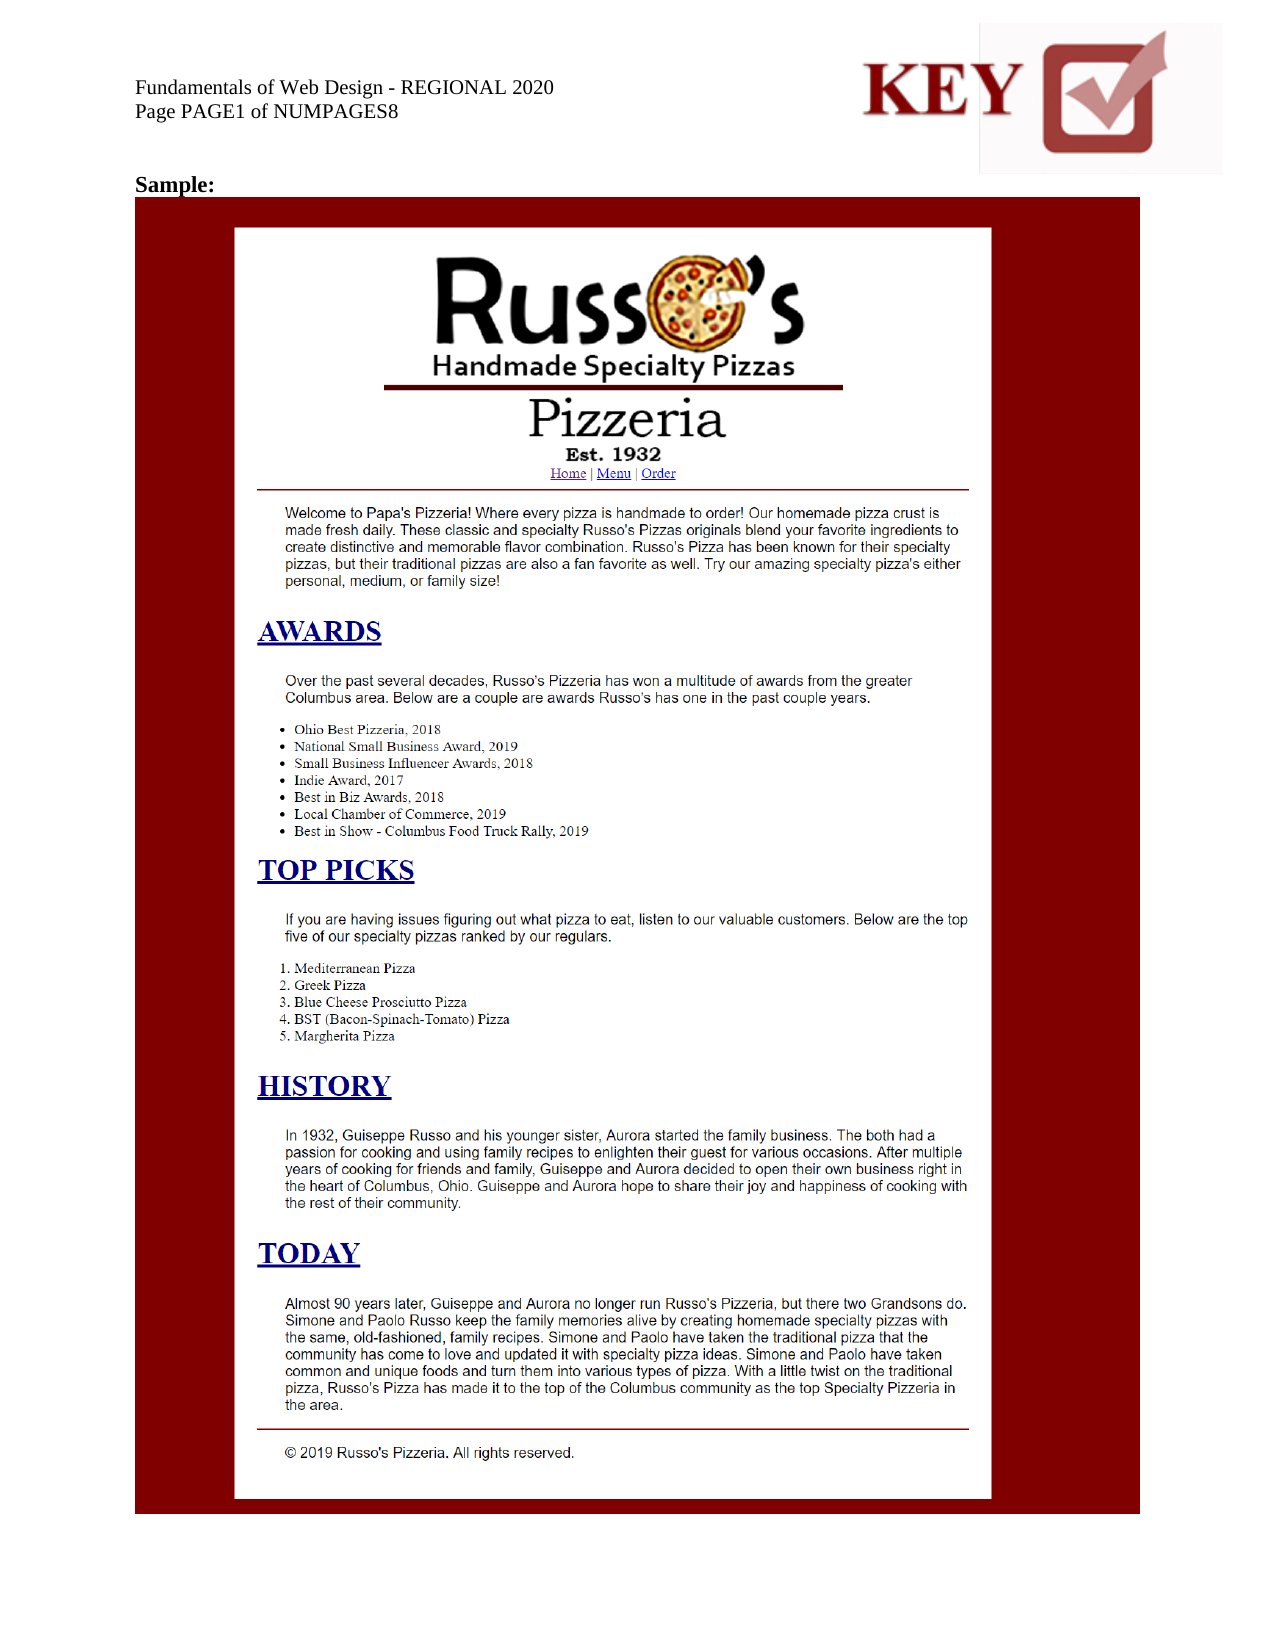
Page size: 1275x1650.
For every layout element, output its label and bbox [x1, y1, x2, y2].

picture [855, 22, 1222, 172]
picture [135, 197, 1140, 1514]
